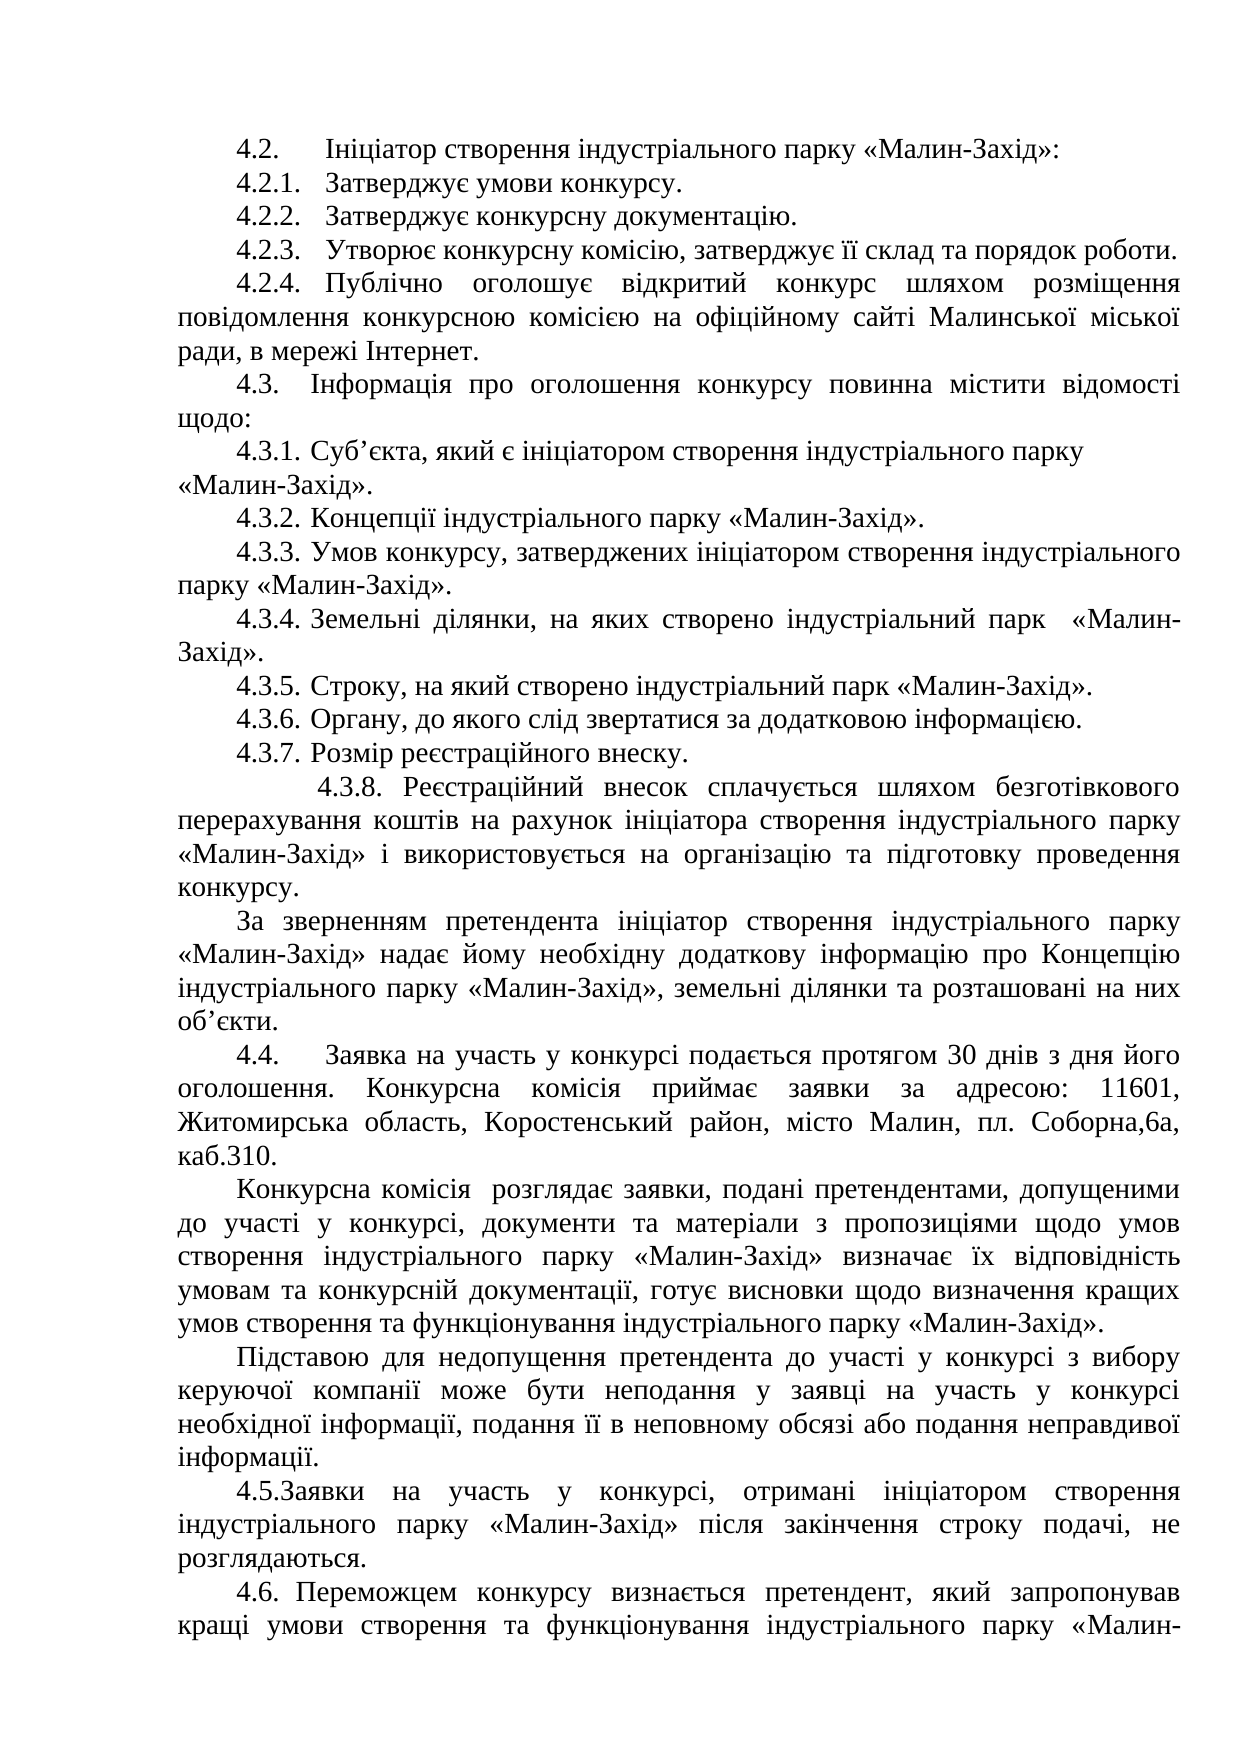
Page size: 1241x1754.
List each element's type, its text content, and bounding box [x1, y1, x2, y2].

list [177, 1574, 1181, 1641]
list Утворює конкурсну комісію, затверджує її склад та порядок роботи. [177, 232, 1181, 266]
list Ініціатор створення індустріального парку «Малин-Захід»: [177, 131, 1181, 165]
list Розмір реєстраційного внеску. [236, 735, 1181, 769]
list Інформація про оголошення конкурсу повинна містити відомості щодо: [177, 366, 1181, 433]
text 4.3.8. Реєстраційний внесок сплачується шляхом безготівкового перерахування коштів на рахунок ініціатора створення індустріального парку «Малин-Захід» і використовується на організацію та підготовку проведення конкурсу. [177, 769, 1181, 903]
list Затверджує конкурсну документацію. [177, 198, 1181, 232]
text Підставою для недопущення претендента до участі у конкурсі з вибору керуючої компанії може бути неподання у заявці на участь у конкурсі необхідної інформації, подання її в неповному обсязі або подання неправдивої інформації. [177, 1339, 1181, 1373]
list Строку, на який створено індустріальний парк «Малин-Захід». [177, 668, 1181, 702]
list Заявка на участь у конкурсі подається протягом 30 днів з дня його оголошення. Конкурсна комісія приймає заявки за адресою: 11601, Житомирська область, Коростенський район, місто Малин, пл. Соборна,6а, каб.310. [177, 1037, 1181, 1171]
list Концепції індустріального парку «Малин-Захід». [177, 500, 1181, 534]
text За зверненням претендента iнiцiатор створення індустріального парку «Малин-Захід» надає йому необхідну додаткову інформацію про Концепцію індустріального парку «Малин-Захід», земельні ділянки та розташовані на них об’єкти. [177, 903, 1181, 1037]
text 4.5.Заявки на участь у конкурсі, отримані ініціатором створення індустріального парку «Малин-Захід» після закінчення строку подачі, не розглядаються. [177, 1473, 1181, 1574]
list Суб’єкта, який є ініціатором створення індустріального парку [177, 433, 1181, 467]
list Публічно оголошує відкритий конкурс шляхом розміщення повідомлення конкурсною комісією на офіційному сайті Малинської міської ради, в мережі Інтернет. [177, 266, 1181, 366]
list Земельні ділянки, на яких створено індустріальний парк «Малин-Захід». [177, 601, 1181, 668]
list Умов конкурсу, затверджених ініціатором створення індустріального парку «Малин-Захід». [177, 534, 1181, 601]
text «Малин-Захід». [177, 467, 1181, 500]
list Затверджує умови конкурсу. [177, 165, 1181, 198]
list Органу, до якого слід звертатися за додатковою інформацією. [177, 702, 1181, 735]
text Підставою для недопущення претендента до участі у конкурсі з вибору керуючої компанії може бути неподання у заявці на участь у конкурсі необхідної інформації, подання її в неповному обсязі або подання неправдивої інформації. [177, 1439, 1181, 1473]
text Конкурсна комісія розглядає заявки, подані претендентами, допущеними до участі у конкурсі, документи та матеріали з пропозиціями щодо умов створення індустріального парку «Малин-Захід» визначає їх відповідність умовам та конкурсній документації, готує висновки щодо визначення кращих умов створення та функціонування індустріального парку «Малин-Захід». [177, 1171, 1181, 1339]
